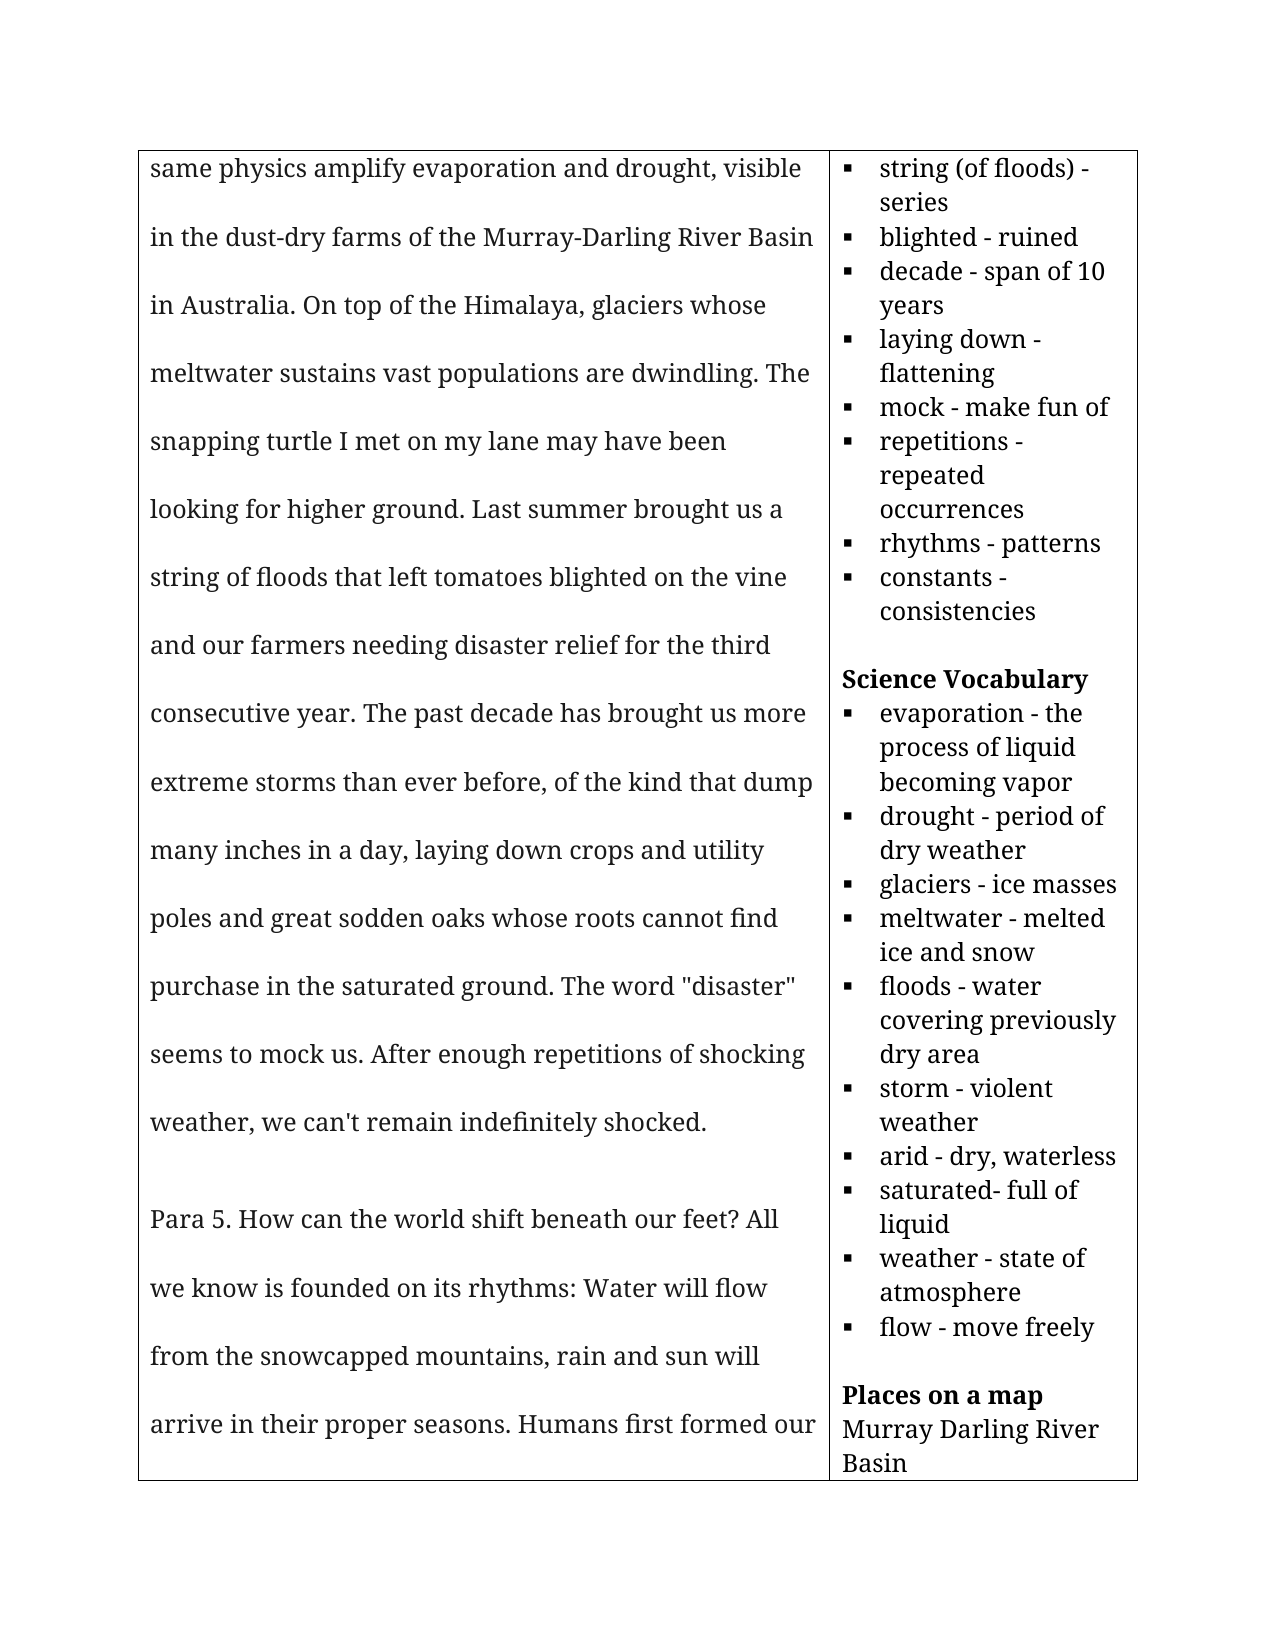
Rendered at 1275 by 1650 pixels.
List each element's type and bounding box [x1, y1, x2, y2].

table_cell [139, 151, 829, 1479]
table_cell [830, 151, 1137, 1479]
